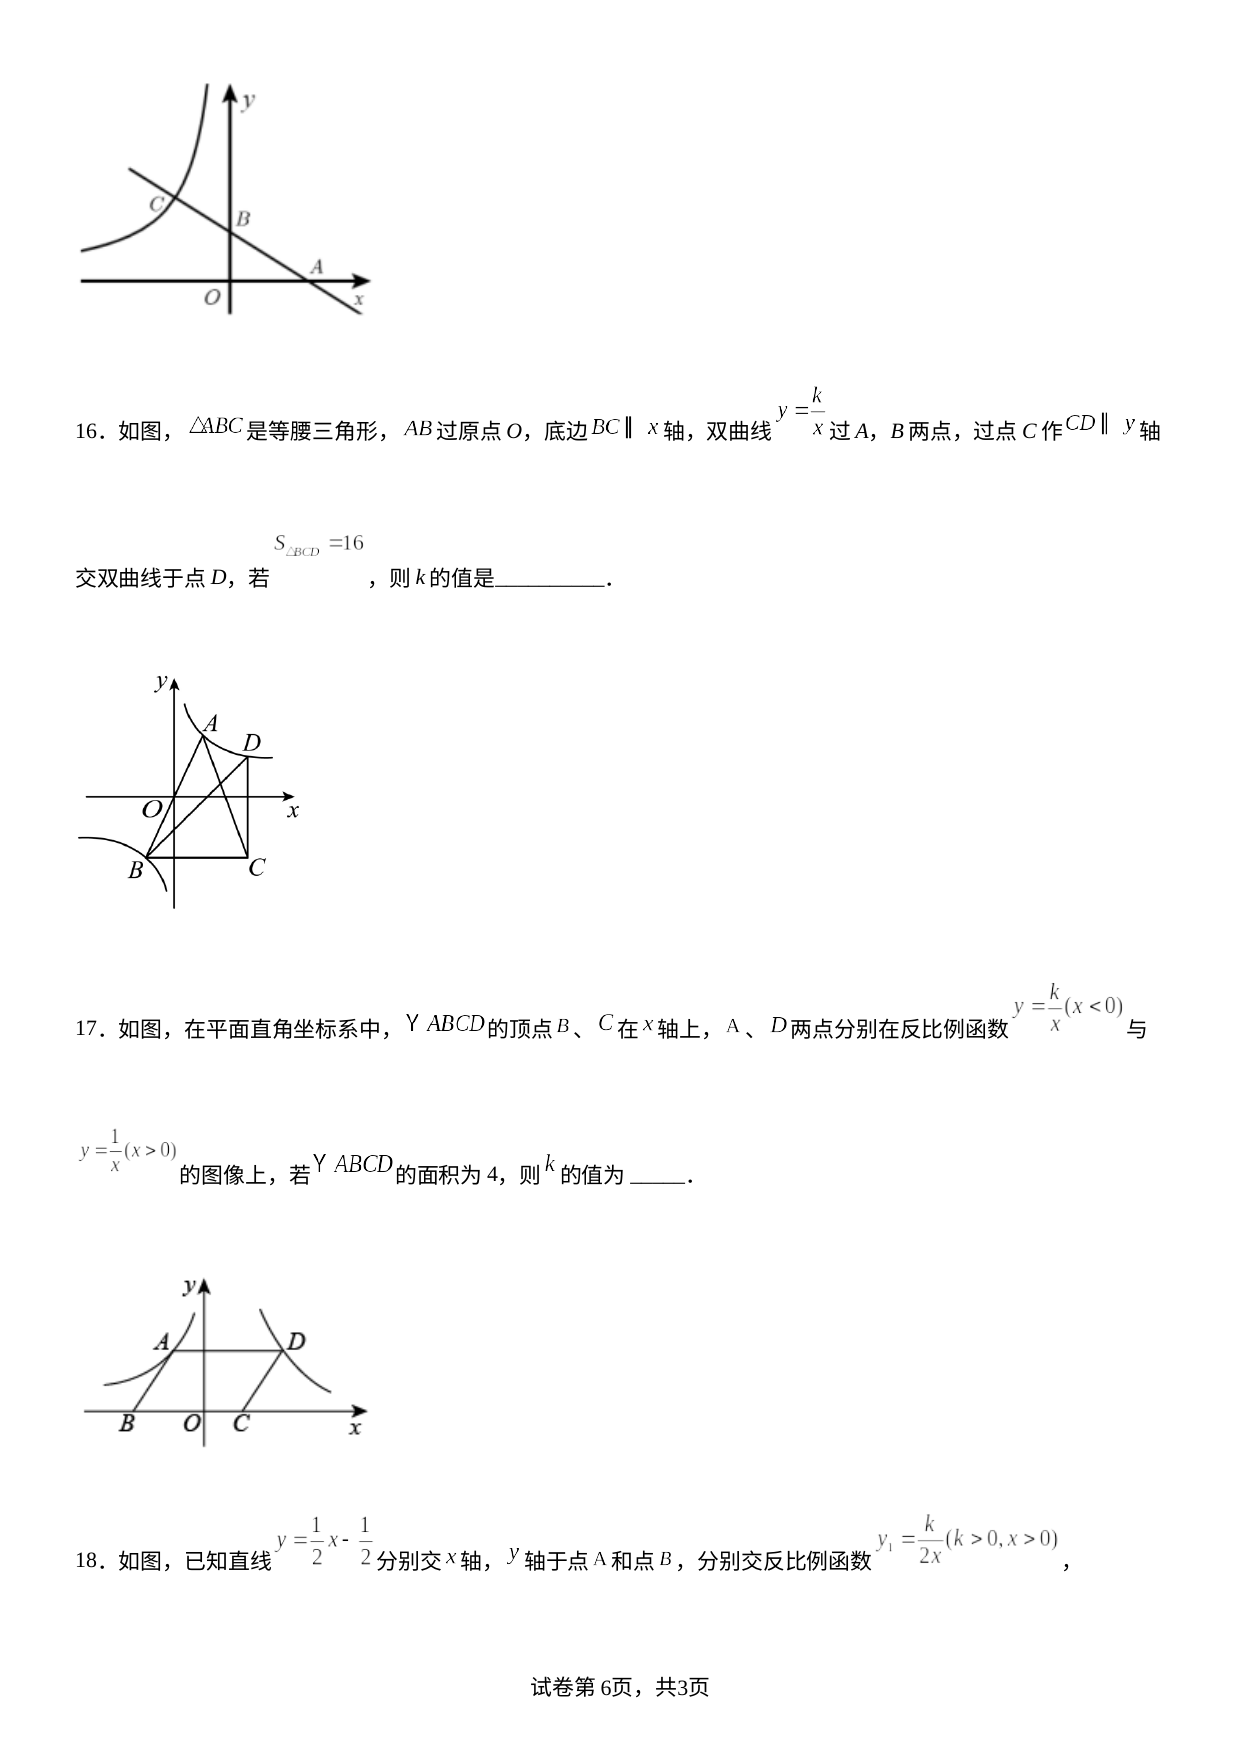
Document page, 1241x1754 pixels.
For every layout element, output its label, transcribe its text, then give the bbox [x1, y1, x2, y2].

picture [75, 76, 385, 327]
text 16．如图，是等腰三角形，过原点O，底边轴，双曲线过A，B两点，过点C作轴交双曲线于点D，若，则k的值是__________． [75, 381, 1165, 625]
text 17．如图，在平面直角坐标系中，的顶点、在轴上，、两点分别在反比例函数与的图像上，若的面积为4，则的值为 _____． [75, 979, 1165, 1222]
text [75, 1511, 1165, 1608]
picture [75, 673, 300, 911]
picture [75, 1270, 380, 1452]
